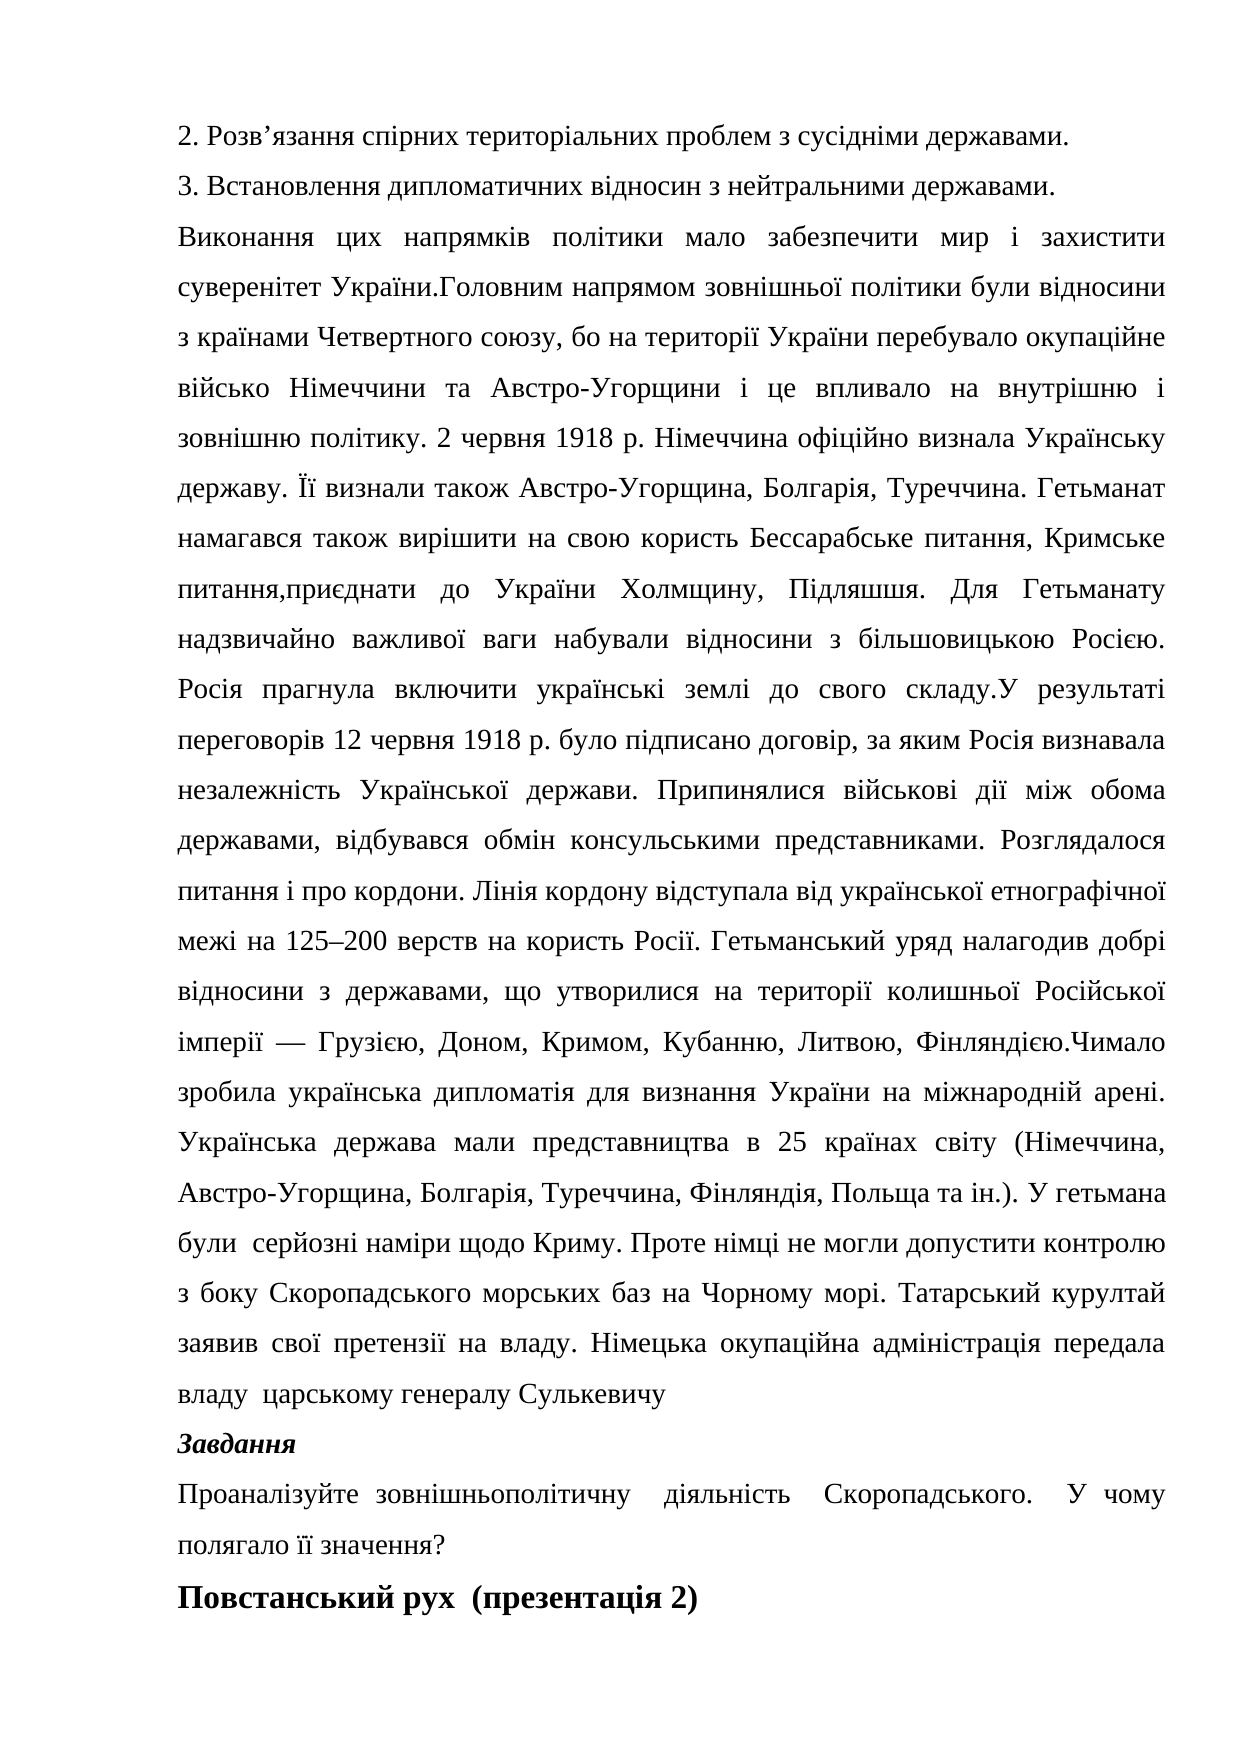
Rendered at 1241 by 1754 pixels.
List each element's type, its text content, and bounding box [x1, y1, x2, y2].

text Завдання [177, 1426, 1167, 1460]
text Проаналізуйте зовнішньополітичну діяльність Скоропадського. У чому полягало її значення? [177, 1477, 1167, 1560]
text 2. Розв’язання спірних територіальних проблем з сусідніми державами. [177, 118, 1167, 152]
text 3. Встановлення дипломатичних відносин з нейтральними державами. [177, 168, 1167, 202]
text Повстанський рух (презентація 2) [177, 1577, 1167, 1616]
text Виконання цих напрямків політики мало забезпечити мир і захистити суверенітет України.Головним напрямом зовнішньої політики були відносини з країнами Четвертного союзу, бо на території України перебувало окупаційне військо Німеччини та Австро-Угорщини і це впливало на внутрішню і зовнішню політику. 2 червня 1918 р. Німеччина офіційно визнала Українську державу. Її визнали також Австро-Угорщина, Болгарія, Туреччина. Гетьманат намагався також вирішити на свою користь Бессарабське питання, Кримське питання,приєднати до України Холмщину, Підляшшя. Для Гетьманату надзвичайно важливої ваги набували відносини з більшовицькою Росією. Росія прагнула включити українські землі до свого складу.У результаті переговорів 12 червня 1918 р. було підписано договір, за яким Росія визнавала незалежність Української держави. Припинялися військові дії між обома державами, відбувався обмін консульськими представниками. Розглядалося питання і про кордони. Лінія кордону відступала від української етнографічної межі на 125–200 верств на користь Росії. Гетьманський уряд налагодив добрі відносини з державами, що утворилися на території колишньої Російської імперії — Грузією, Доном, Кримом, Кубанню, Литвою, Фінляндією.Чимало зробила українська дипломатія для визнання України на міжнародній арені. Українська держава мали представництва в 25 країнах світу (Німеччина, Австро-Угорщина, Болгарія, Туреччина, Фінляндія, Польща та ін.). У гетьмана були серйозні наміри щодо Криму. Проте німці не могли допустити контролю з боку Скоропадського морських баз на Чорному морі. Татарський курултай заявив свої претензії на владу. Німецька окупаційна адміністрація передала владу царському генералу Сулькевичу [177, 219, 1167, 1409]
